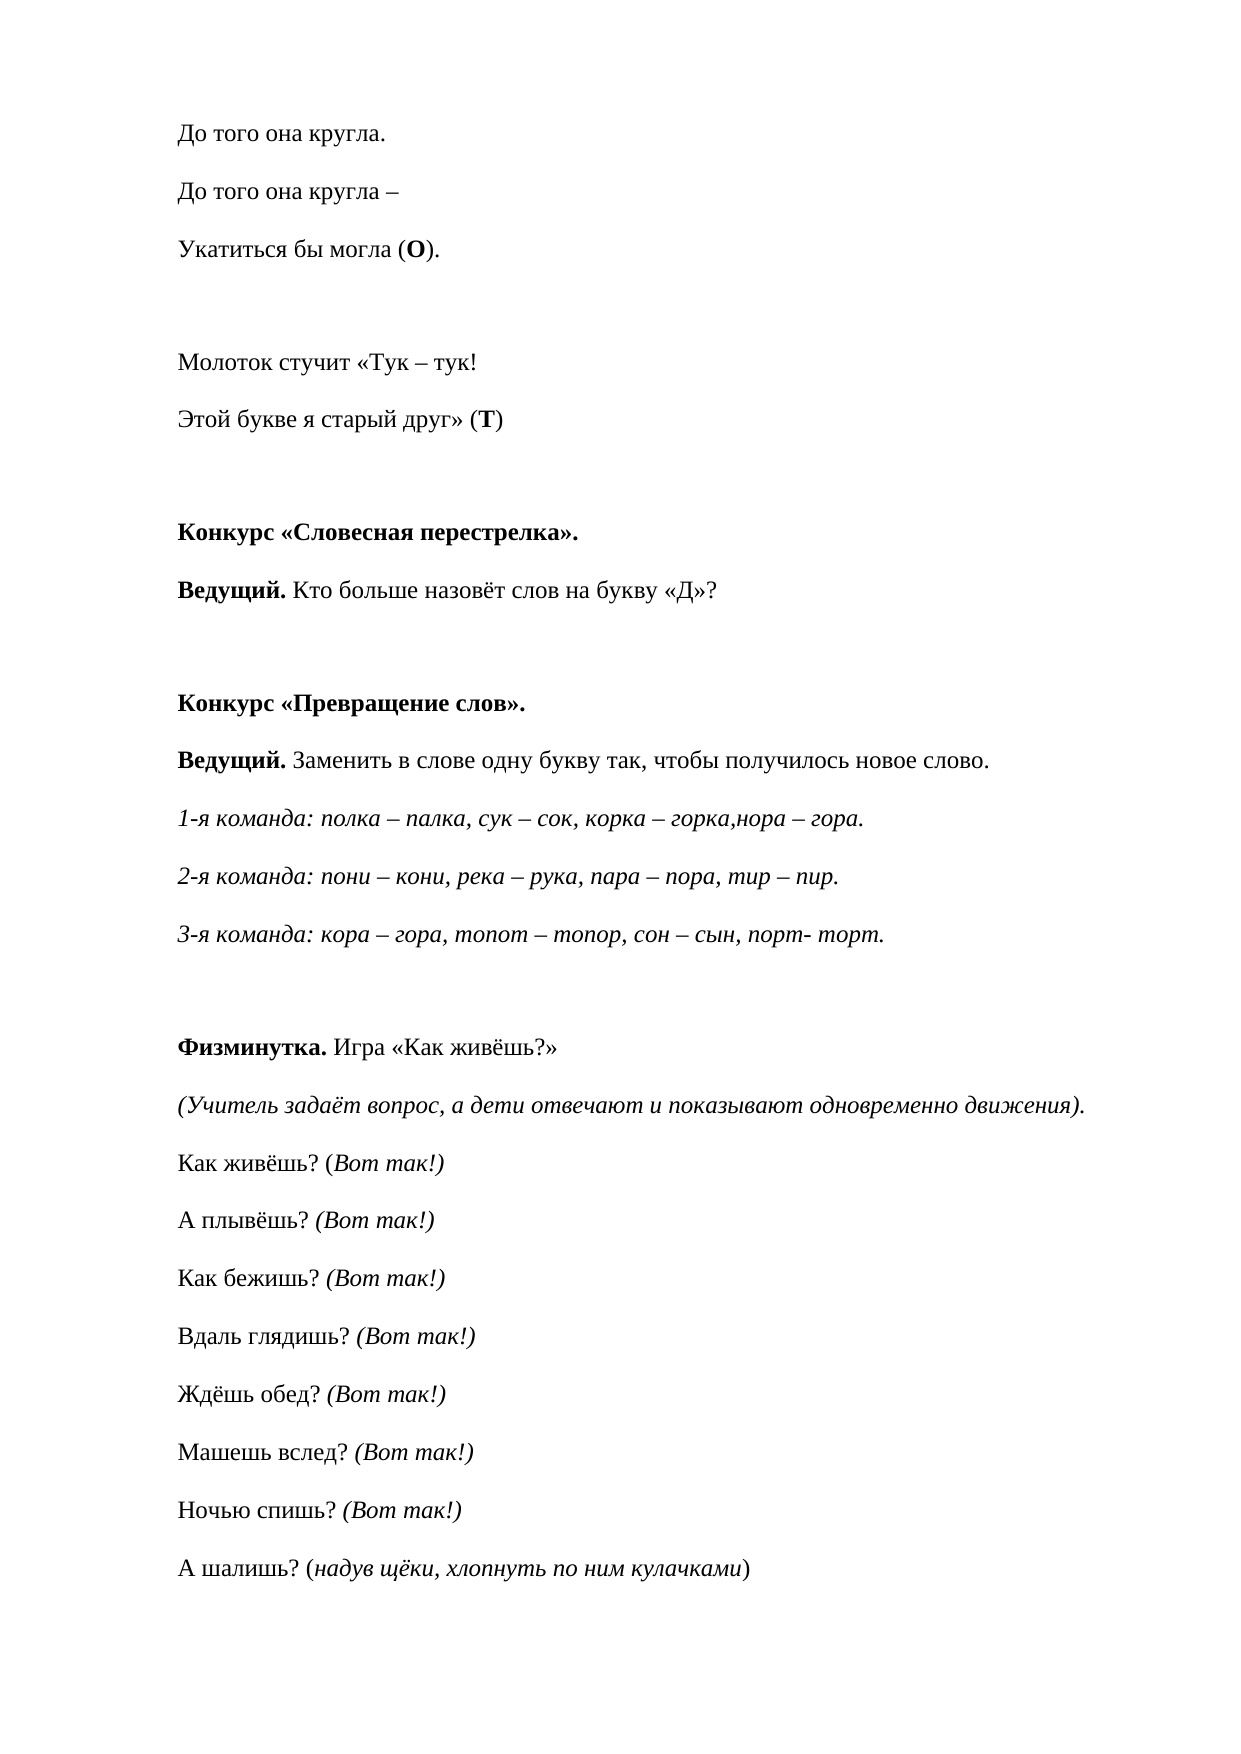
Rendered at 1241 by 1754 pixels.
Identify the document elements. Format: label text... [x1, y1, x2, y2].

text Как живёшь? (Вот так!) [177, 1148, 1152, 1176]
text Физминутка. Игра «Как живёшь?» [177, 1032, 1152, 1061]
text Этой букве я старый друг» (Т) [177, 404, 1152, 433]
text Ночью спишь? (Вот так!) [177, 1495, 1152, 1524]
text Укатиться бы могла (О). [177, 234, 1152, 263]
text 1-я команда: полка – палка, сук – сок, корка – горка,нора – гора. [177, 803, 1152, 832]
text А шалишь? (надув щёки, хлопнуть по ним кулачками) [177, 1553, 1152, 1582]
text Конкурс «Превращение слов». [177, 688, 1152, 716]
text 2-я команда: пони – кони, река – рука, пара – пора, тир – пир. [177, 861, 1152, 890]
text Машешь вслед? (Вот так!) [177, 1437, 1152, 1466]
text Ждёшь обед? (Вот так!) [177, 1379, 1152, 1408]
text До того она кругла. [177, 118, 1152, 147]
text (Учитель задаёт вопрос, а дети отвечают и показывают одновременно движения). [177, 1090, 1152, 1118]
text А плывёшь? (Вот так!) [177, 1206, 1152, 1234]
text Как бежишь? (Вот так!) [177, 1263, 1152, 1292]
text Вдаль глядишь? (Вот так!) [177, 1321, 1152, 1350]
text 3-я команда: кора – гора, топот – топор, сон – сын, порт- торт. [177, 919, 1152, 948]
text Ведущий. Кто больше назовёт слов на букву «Д»? [177, 575, 1152, 604]
text Молоток стучит «Тук – тук! [177, 347, 1152, 375]
text Конкурс «Словесная перестрелка». [177, 517, 1152, 546]
text Ведущий. Заменить в слове одну букву так, чтобы получилось новое слово. [177, 746, 1152, 774]
text До того она кругла – [177, 176, 1152, 205]
